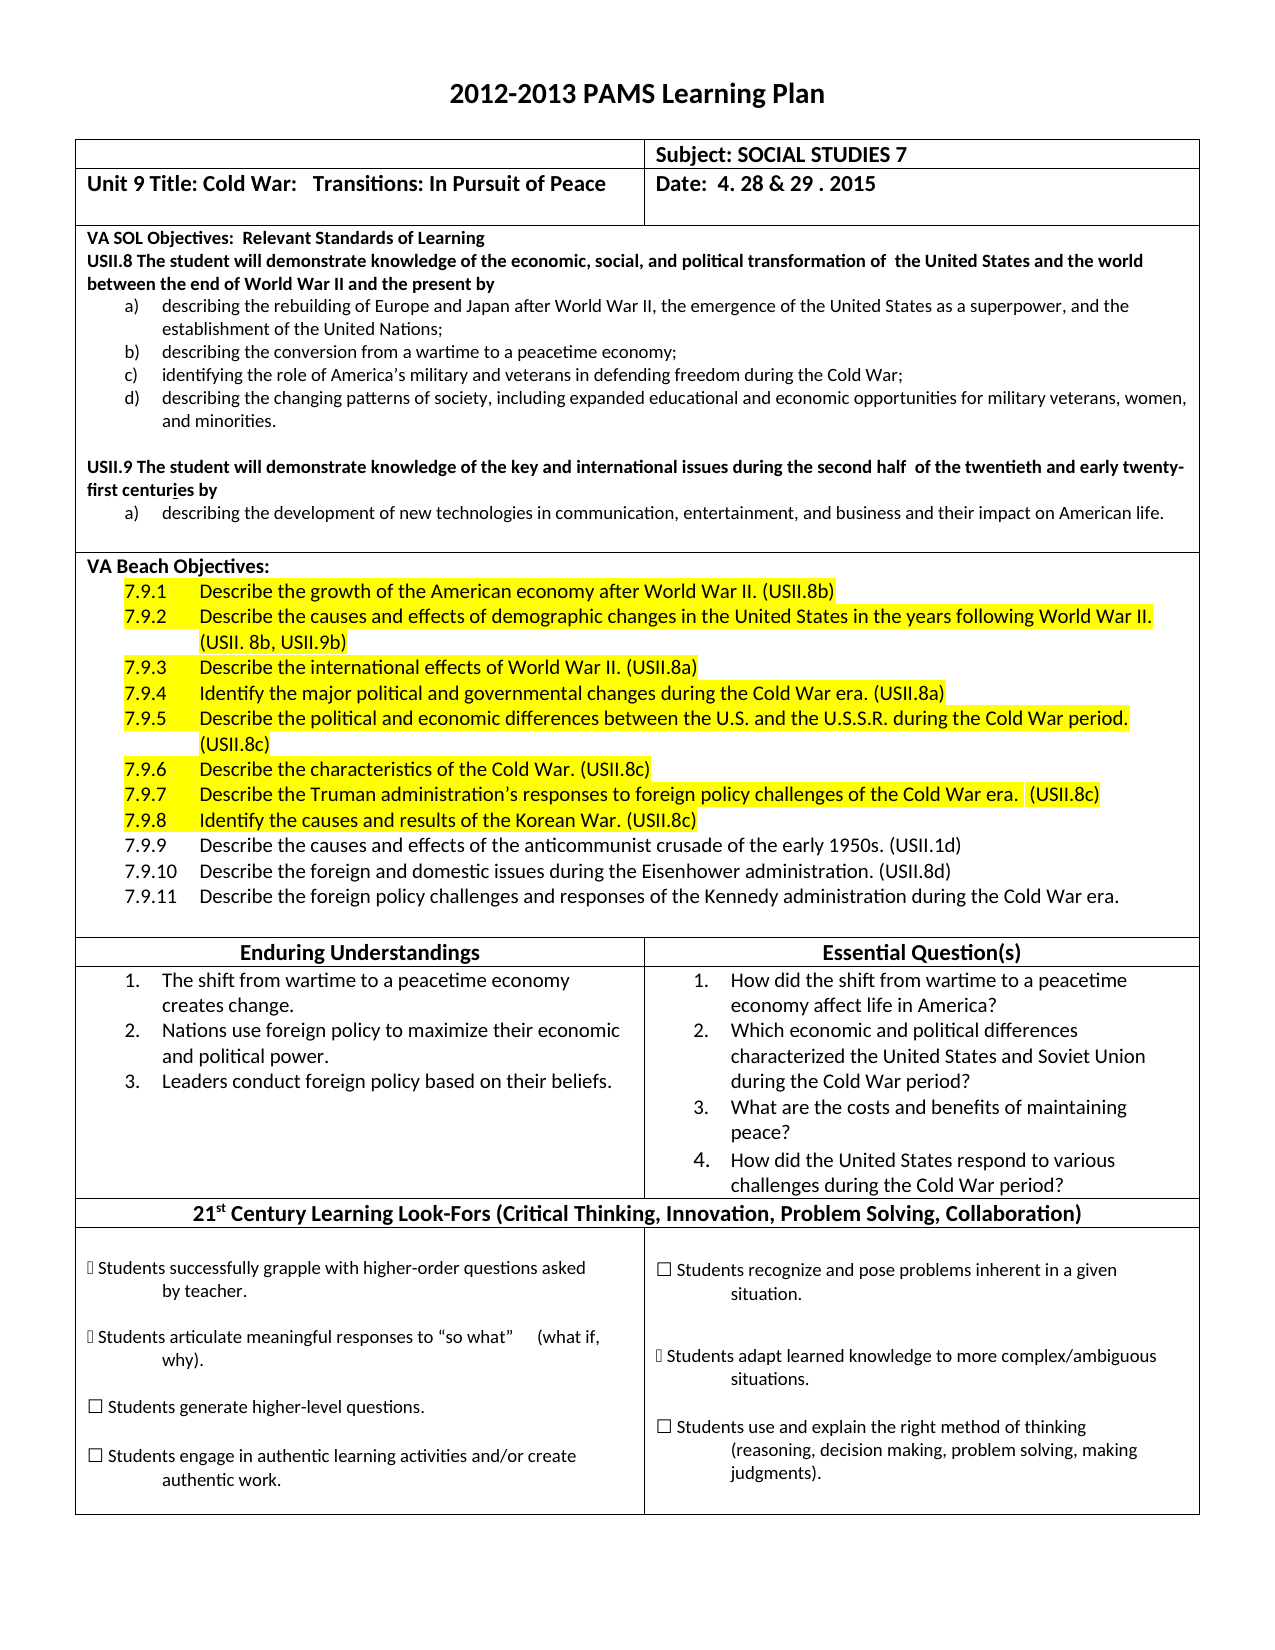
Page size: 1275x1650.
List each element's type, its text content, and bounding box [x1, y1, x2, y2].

table_cell VA Beach Objectives: 7.9.1 Describe the growth of the American economy after World War II. (USII.8b) 7.9.2 Describe the causes and effects of demographic changes in the United States in the years following World War II. (USII. 8b, USII.9b) 7.9.3 Describe the international effects of World War II. (USII.8a) 7.9.4 Identify the major political and governmental changes during the Cold War era. (USII.8a) 7.9.5 Describe the political and economic differences between the U.S. and the U.S.S.R. during the Cold War period. (USII.8c) 7.9.6 Describe the characteristics of the Cold War. (USII.8c) 7.9.7 Describe the Truman administration’s responses to foreign policy challenges of the Cold War era. (USII.8c) 7.9.8 Identify the causes and results of the Korean War. (USII.8c) 7.9.9 Describe the causes and effects of the anticommunist crusade of the early 1950s. (USII.1d) 7.9.10 Describe the foreign and domestic issues during the Eisenhower administration. (USII.8d) 7.9.11 Describe the foreign policy challenges and responses of the Kennedy administration during the Cold War era. [76, 553, 1199, 937]
table_cell How did the shift from wartime to a peacetime economy affect life in America? Which economic and political differences characterized the United States and Soviet Union during the Cold War period? What are the costs and benefits of maintaining peace? How did the United States respond to various challenges during the Cold War period? [645, 967, 1199, 1198]
table_cell The shift from wartime to a peacetime economy creates change. Nations use foreign policy to maximize their economic and political power. Leaders conduct foreign policy based on their beliefs. [76, 967, 644, 1198]
table_header [76, 140, 644, 168]
table_cell Essential Question(s) [645, 938, 1199, 966]
table_cell Unit 9 Title: Cold War: Transitions: In Pursuit of Peace [76, 169, 644, 225]
table_cell Date: 4. 28 & 29 . 2015 [645, 169, 1199, 225]
table_header Subject: SOCIAL STUDIES 7 [645, 140, 1199, 168]
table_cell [645, 1228, 1199, 1513]
table_cell Enduring Understandings [76, 938, 644, 966]
table_cell 21st Century Learning Look-Fors (Critical Thinking, Innovation, Problem Solving, Collaboration) [76, 1199, 1199, 1227]
table_cell VA SOL Objectives: Relevant Standards of Learning USII.8 The student will demonstrate knowledge of the economic, social, and political transformation of the United States and the world between the end of World War II and the present by a) describing the rebuilding of Europe and Japan after World War II, the emergence of the United States as a superpower, and the establishment of the United Nations; b) describing the conversion from a wartime to a peacetime economy; c) identifying the role of America’s military and veterans in defending freedom during the Cold War; d) describing the changing patterns of society, including expanded educational and economic opportunities for military veterans, women, and minorities. USII.9 The student will demonstrate knowledge of the key and international issues during the second half of the twentieth and early twenty-first centuries by a) describing the development of new technologies in communication, entertainment, and business and their impact on American life. [76, 226, 1199, 552]
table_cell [76, 1228, 644, 1513]
